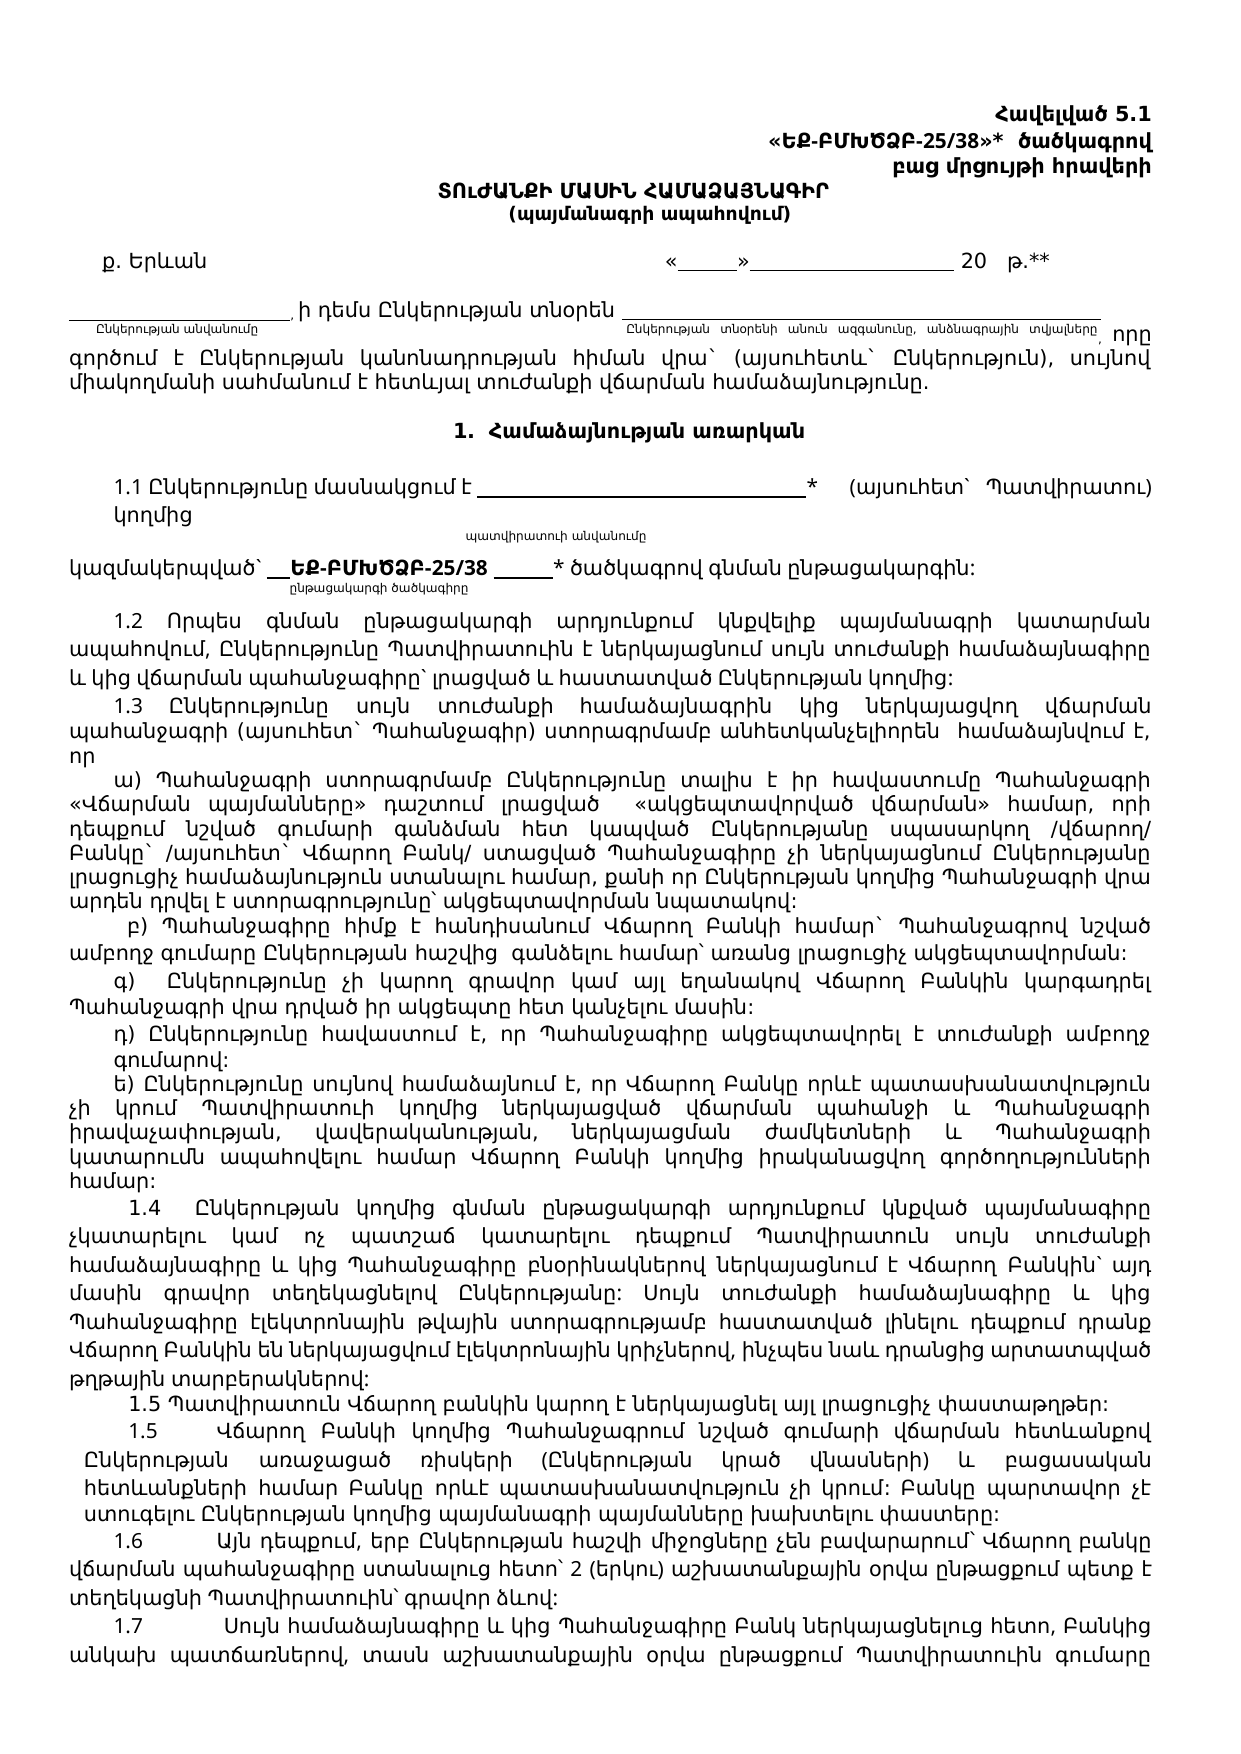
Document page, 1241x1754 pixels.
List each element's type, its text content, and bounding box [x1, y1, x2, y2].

text Ընկերության անվանումը Ընկերության տնօրենի անուն ազգանունը, անձնագրային տվյալները, որը գործում է Ընկերության կանոնադրության հիման վրա` (այսուհետև` Ընկերություն), սույնով միակողմանի սահմանում է հետևյալ տուժանքի վճարման համաձայնությունը. [69, 322, 1152, 395]
text կազմակերպված` ԵՔ-ԲՄԽԾՁԲ-25/38 * ծածկագրով գնման ընթացակարգին: [69, 553, 1152, 582]
text 1.5 Պատվիրատուն Վճարող բանկին կարող է ներկայացնել այլ լրացուցիչ փաստաթղթեր: [128, 1392, 1152, 1417]
text 1.3 Ընկերությունը սույն տուժանքի համաձայնագրին կից ներկայացվող վճարման պահանջագրի (այսուհետ` Պահանջագիր) ստորագրմամբ անհետկանչելիորեն համաձայնվում է, որ [69, 691, 1152, 768]
text ընթացակարգի ծածկագիրը [113, 582, 1152, 606]
text բաց մրցույթի հրավերի [69, 154, 1152, 179]
text 1.2 Որպես գնման ընթացակարգի արդյունքում կնքվելիք պայմանագրի կատարման ապահովում, Ընկերությունը Պատվիրատուին է ներկայացնում սույն տուժանքի համաձայնագիրը և կից վճարման պահանջագիրը` լրացված և հաստատված Ընկերության կողմից: [69, 606, 1152, 691]
text ՏՈւԺԱՆՔԻ ՄԱՍԻՆ ՀԱՄԱՁԱՅՆԱԳԻՐ [69, 179, 1152, 203]
list Այն դեպքում, երբ Ընկերության հաշվի միջոցները չեն բավարարում՝ Վճարող բանկը վճարման պահանջագիրը ստանալուց հետո՝ 2 (երկու) աշխատանքային օրվա ընթացքում պետք է տեղեկացնի Պատվիրատուին՝ գրավոր ձևով: [69, 1526, 1152, 1611]
text դ) Ընկերությունը հավաստում է, որ Պահանջագիրը ակցեպտավորել է տուժանքի ամբողջ գումարով: [113, 1019, 1152, 1072]
text բ) Պահանջագիրը հիմք է հանդիսանում Վճարող Բանկի համար` Պահանջագրով նշված ամբողջ գումարը Ընկերության հաշվից գանձելու համար՝ առանց լրացուցիչ ակցեպտավորման: [69, 914, 1152, 966]
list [69, 1611, 1152, 1668]
text (պայմանագրի ապահովում) [69, 203, 1152, 225]
text , ի դեմս Ընկերության տնօրեն [69, 298, 1152, 322]
text «ԵՔ-ԲՄԽԾՁԲ-25/38»* ծածկագրով [69, 126, 1152, 154]
text գ) Ընկերությունը չի կարող գրավոր կամ այլ եղանակով Վճարող Բանկին կարգադրել Պահանջագրի վրա դրված իր ակցեպտը հետ կանչելու մասին: [69, 966, 1152, 1019]
text Հավելված 5.1 [69, 102, 1152, 126]
text 1․ Համաձայնության առարկան [106, 419, 1152, 443]
text 1.4 Ընկերության կողմից գնման ընթացակարգի արդյունքում կնքված պայմանագիրը չկատարելու կամ ոչ պատշաճ կատարելու դեպքում Պատվիրատուն սույն տուժանքի համաձայնագիրը և կից Պահանջագիրը բնօրինակներով ներկայացնում է Վճարող Բանկին` այդ մասին գրավոր տեղեկացնելով Ընկերությանը: Սույն տուժանքի համաձայնագիրը և կից Պահանջագիրը էլեկտրոնային թվային ստորագրությամբ հաստատված լինելու դեպքում դրանք Վճարող Բանկին են ներկայացվում էլեկտրոնային կրիչներով, ինչպես նաև դրանցից արտատպված թղթային տարբերակներով: [69, 1193, 1152, 1392]
text 1.1 Ընկերությունը մասնակցում է * (այսուհետ` Պատվիրատու) կողմից [113, 472, 1152, 529]
text ե) Ընկերությունը սույնով համաձայնում է, որ Վճարող Բանկը որևէ պատասխանատվություն չի կրում Պատվիրատուի կողմից ներկայացված վճարման պահանջի և Պահանջագրի իրավաչափության, վավերականության, ներկայացման ժամկետների և Պահանջագրի կատարումն ապահովելու համար Վճարող Բանկի կողմից իրականացվող գործողությունների համար: [69, 1072, 1152, 1193]
text պատվիրատուի անվանումը [113, 529, 1152, 553]
list Վճարող Բանկի կողմից Պահանջագրում նշված գումարի վճարման հետևանքով Ընկերության առաջացած ռիսկերի (Ընկերության կրած վնասների) և բացասական հետևանքների համար Բանկը որևէ պատասխանատվություն չի կրում: Բանկը պարտավոր չէ ստուգելու Ընկերության կողմից պայմանագրի պայմանները խախտելու փաստերը: [84, 1417, 1152, 1526]
text ք. Երևան « » 20 թ.** [69, 249, 1152, 273]
text ա) Պահանջագրի ստորագրմամբ Ընկերությունը տալիս է իր հավաստումը Պահանջագրի «Վճարման պայմանները» դաշտում լրացված «ակցեպտավորված վճարման» համար, որի դեպքում նշված գումարի գանձման հետ կապված Ընկերությանը սպասարկող /վճարող/ Բանկը` /այսուհետ` Վճարող Բանկ/ ստացված Պահանջագիրը չի ներկայացնում Ընկերությանը լրացուցիչ համաձայնություն ստանալու համար, քանի որ Ընկերության կողմից Պահանջագրի վրա արդեն դրվել է ստորագրությունը՝ ակցեպտավորման նպատակով: [69, 768, 1152, 914]
